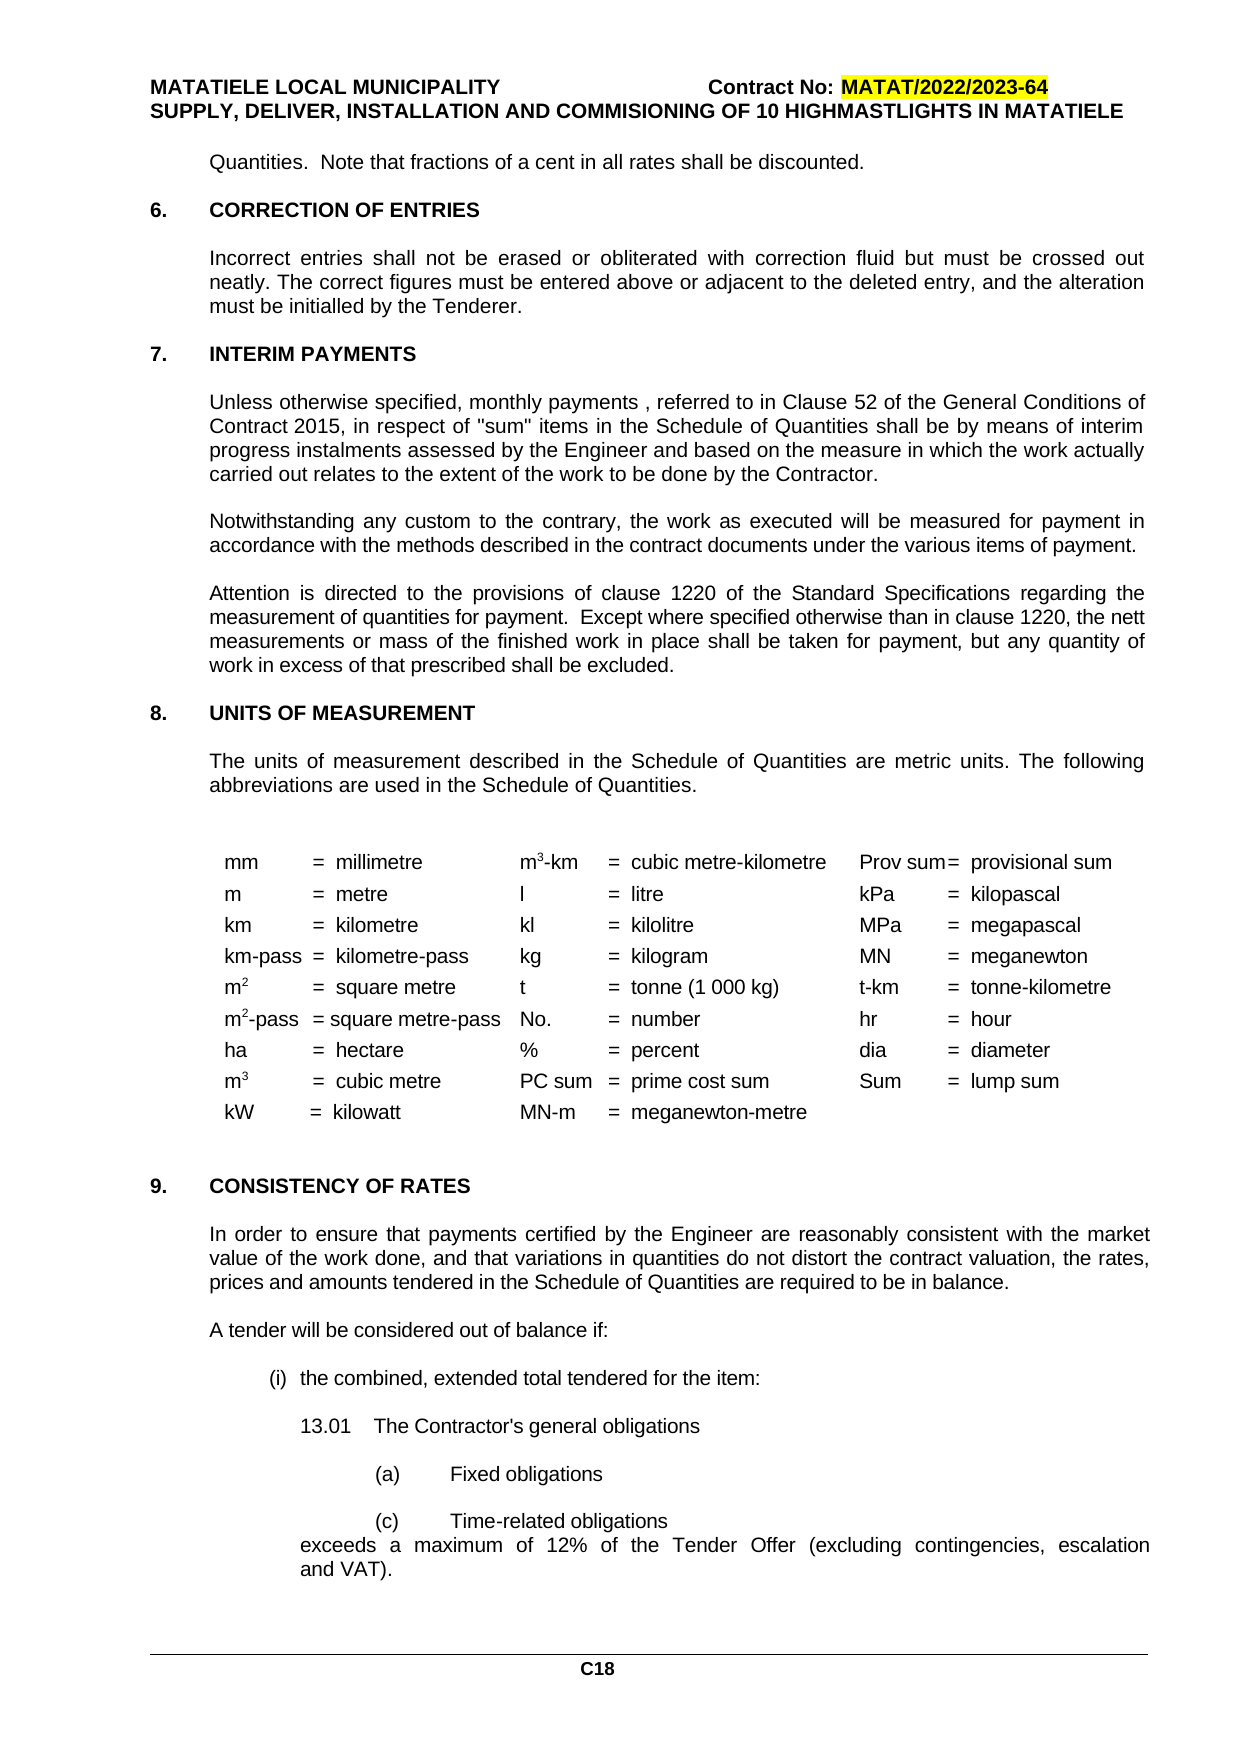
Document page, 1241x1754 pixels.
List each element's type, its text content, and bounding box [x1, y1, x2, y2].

text (i) the combined, extended total tendered for the item: [150, 1366, 1174, 1389]
text Unless otherwise specified, monthly payments , referred to in Clause 52 of the General Conditions of Contract 2015, in respect of "sum" items in the Schedule of Quantities shall be by means of interim progress instalments assessed by the Engineer and based on the measure in which the work actually carried out relates to the extent of the work to be done by the Contractor. [209, 389, 1146, 485]
text 7. INTERIM PAYMENTS [150, 342, 1146, 366]
text (a) Fixed obligations [150, 1461, 1174, 1485]
text 6. CORRECTION OF ENTRIES [150, 198, 1146, 222]
text Notwithstanding any custom to the contrary, the work as executed will be measured for payment in accordance with the methods described in the contract documents under the various items of payment. [209, 509, 1146, 557]
text 9. CONSISTENCY OF RATES [150, 1174, 1146, 1198]
table_header mm = millimetre m = metre km = kilometre km-pass = kilometre-pass m2 = square metre m2-pass = square metre-pass ha = hectare m3 = cubic metre kW = kilowatt [213, 845, 508, 1126]
text 8. UNITS OF MEASUREMENT [150, 701, 1146, 725]
text Attention is directed to the provisions of clause 1220 of the Standard Specifications regarding the measurement of quantities for payment. Except where specified otherwise than in clause 1220, the nett measurements or mass of the finished work in place shall be taken for payment, but any quantity of work in excess of that prescribed shall be excluded. [209, 581, 1146, 677]
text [209, 150, 1146, 174]
text exceeds a maximum of 12% of the Tender Offer (excluding contingencies, escalation and VAT). [300, 1533, 1151, 1581]
text (c) Time-related obligations [150, 1509, 1174, 1533]
text In order to ensure that payments certified by the Engineer are reasonably consistent with the market value of the work done, and that variations in quantities do not distort the contract valuation, the rates, prices and amounts tendered in the Schedule of Quantities are required to be in balance. [209, 1222, 1151, 1294]
table_header Prov sum = provisional sum kPa = kilopascal MPa = megapascal MN = meganewton t-km = tonne-kilometre hr = hour dia = diameter Sum = lump sum [848, 845, 1173, 1126]
text A tender will be considered out of balance if: [150, 1318, 1174, 1342]
text 13.01 The Contractor's general obligations [150, 1413, 1174, 1437]
table_header m3-km = cubic metre-kilometre l = litre kl = kilolitre kg = kilogram t = tonne (1 000 kg) No. = number % = percent PC sum = prime cost sum MN-m = meganewton-metre [508, 845, 848, 1126]
text The units of measurement described in the Schedule of Quantities are metric units. The following abbreviations are used in the Schedule of Quantities. [209, 749, 1146, 797]
text Incorrect entries shall not be erased or obliterated with correction fluid but must be crossed out neatly. The correct figures must be entered above or adjacent to the deleted entry, and the alteration must be initialled by the Tenderer. [209, 246, 1146, 318]
